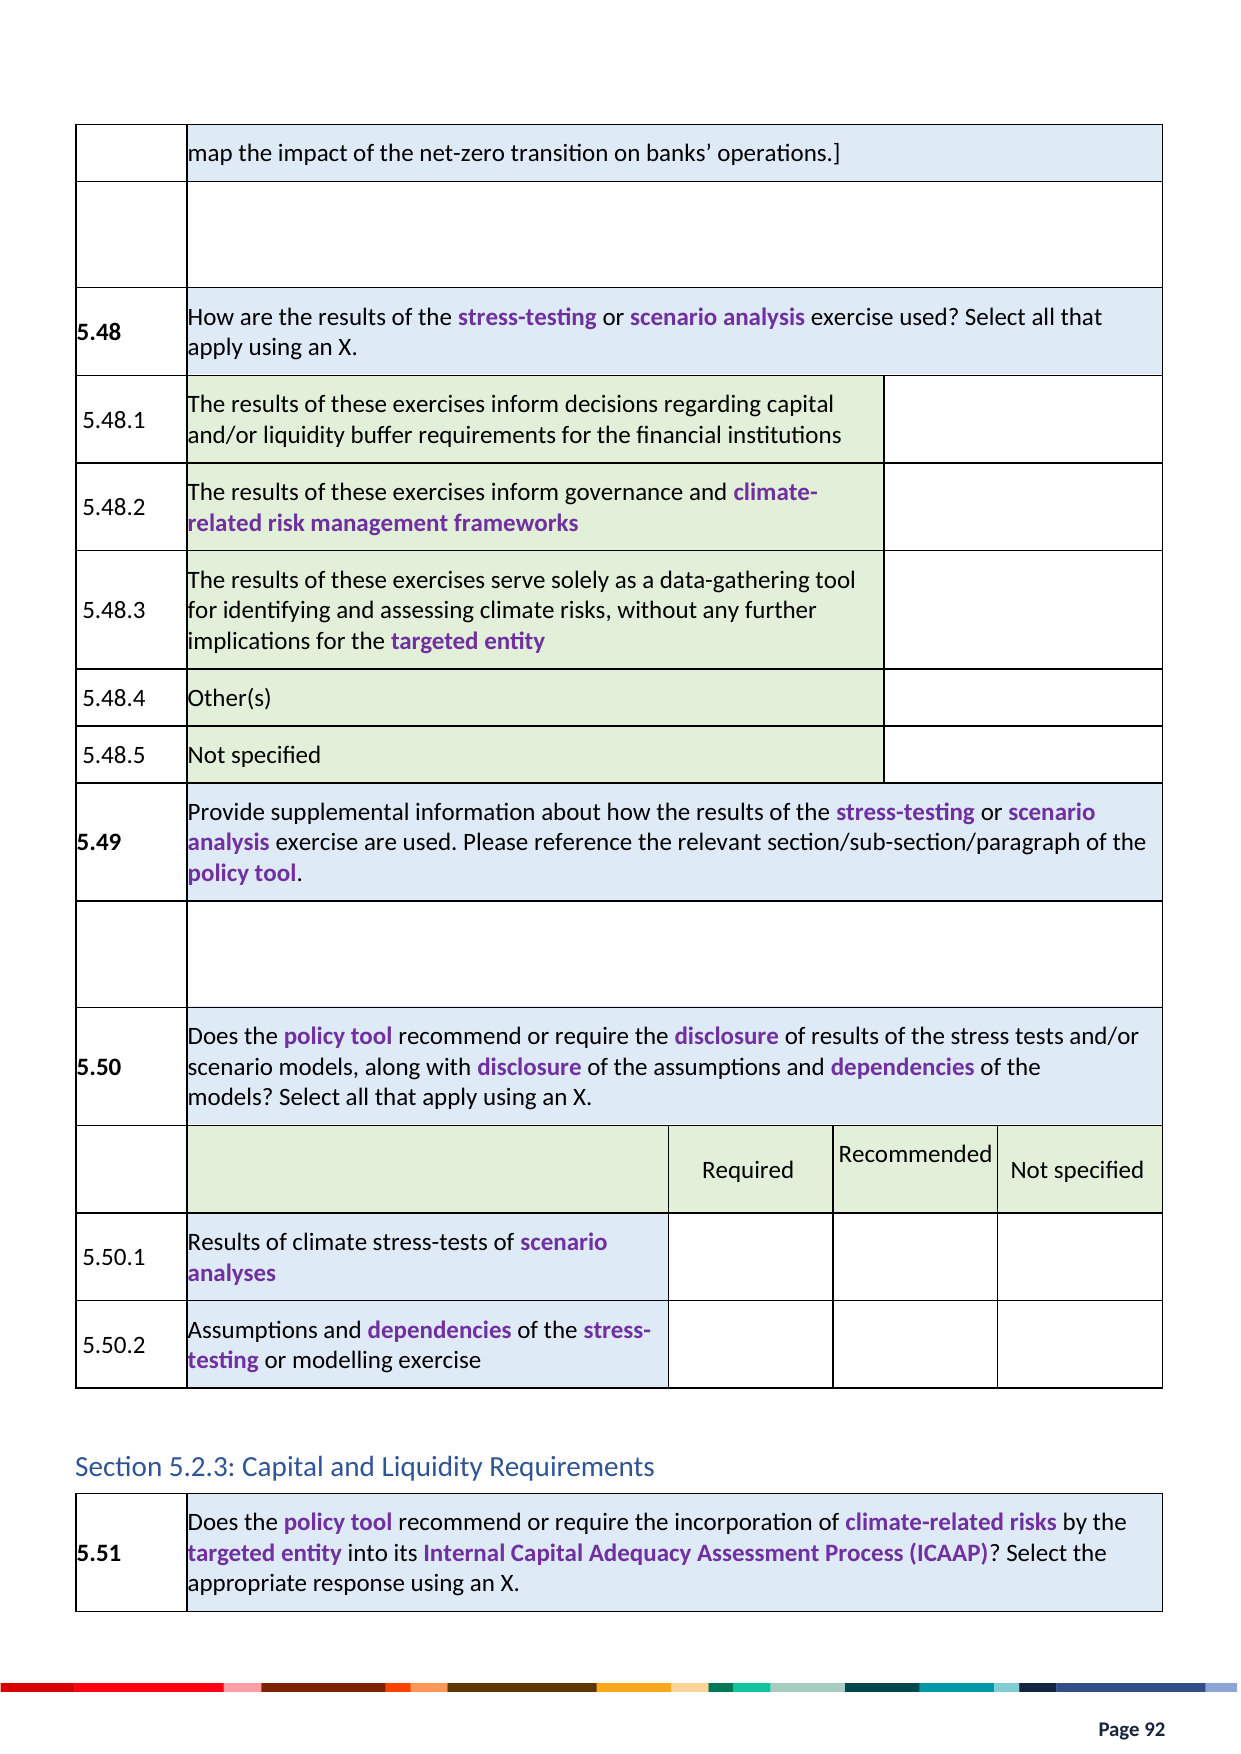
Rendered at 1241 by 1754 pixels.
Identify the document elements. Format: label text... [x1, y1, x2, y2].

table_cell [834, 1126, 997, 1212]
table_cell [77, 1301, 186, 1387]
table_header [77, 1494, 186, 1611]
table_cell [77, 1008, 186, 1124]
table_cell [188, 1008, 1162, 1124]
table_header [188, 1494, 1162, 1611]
picture [0, 1683, 1236, 1692]
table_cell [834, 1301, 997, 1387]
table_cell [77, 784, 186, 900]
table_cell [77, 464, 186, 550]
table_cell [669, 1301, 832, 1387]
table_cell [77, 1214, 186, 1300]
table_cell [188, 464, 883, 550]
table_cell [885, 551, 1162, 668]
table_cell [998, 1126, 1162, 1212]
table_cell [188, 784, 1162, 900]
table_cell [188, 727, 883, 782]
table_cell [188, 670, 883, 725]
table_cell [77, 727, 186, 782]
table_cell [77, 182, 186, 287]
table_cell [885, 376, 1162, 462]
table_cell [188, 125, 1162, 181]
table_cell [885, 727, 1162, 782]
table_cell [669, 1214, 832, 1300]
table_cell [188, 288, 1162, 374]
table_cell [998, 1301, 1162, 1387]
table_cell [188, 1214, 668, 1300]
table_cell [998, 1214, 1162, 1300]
subtitle Section 5.2.3: Capital and Liquidity Requirements [75, 1448, 1165, 1484]
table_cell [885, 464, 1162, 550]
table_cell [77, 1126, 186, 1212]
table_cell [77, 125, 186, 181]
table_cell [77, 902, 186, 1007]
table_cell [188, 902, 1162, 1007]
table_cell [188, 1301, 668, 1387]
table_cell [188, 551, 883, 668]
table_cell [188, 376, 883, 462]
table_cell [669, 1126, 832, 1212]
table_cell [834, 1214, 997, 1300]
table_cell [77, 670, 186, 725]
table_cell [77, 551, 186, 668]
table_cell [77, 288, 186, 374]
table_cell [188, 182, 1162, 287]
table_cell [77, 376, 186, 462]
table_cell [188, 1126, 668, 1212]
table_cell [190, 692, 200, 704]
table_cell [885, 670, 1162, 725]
